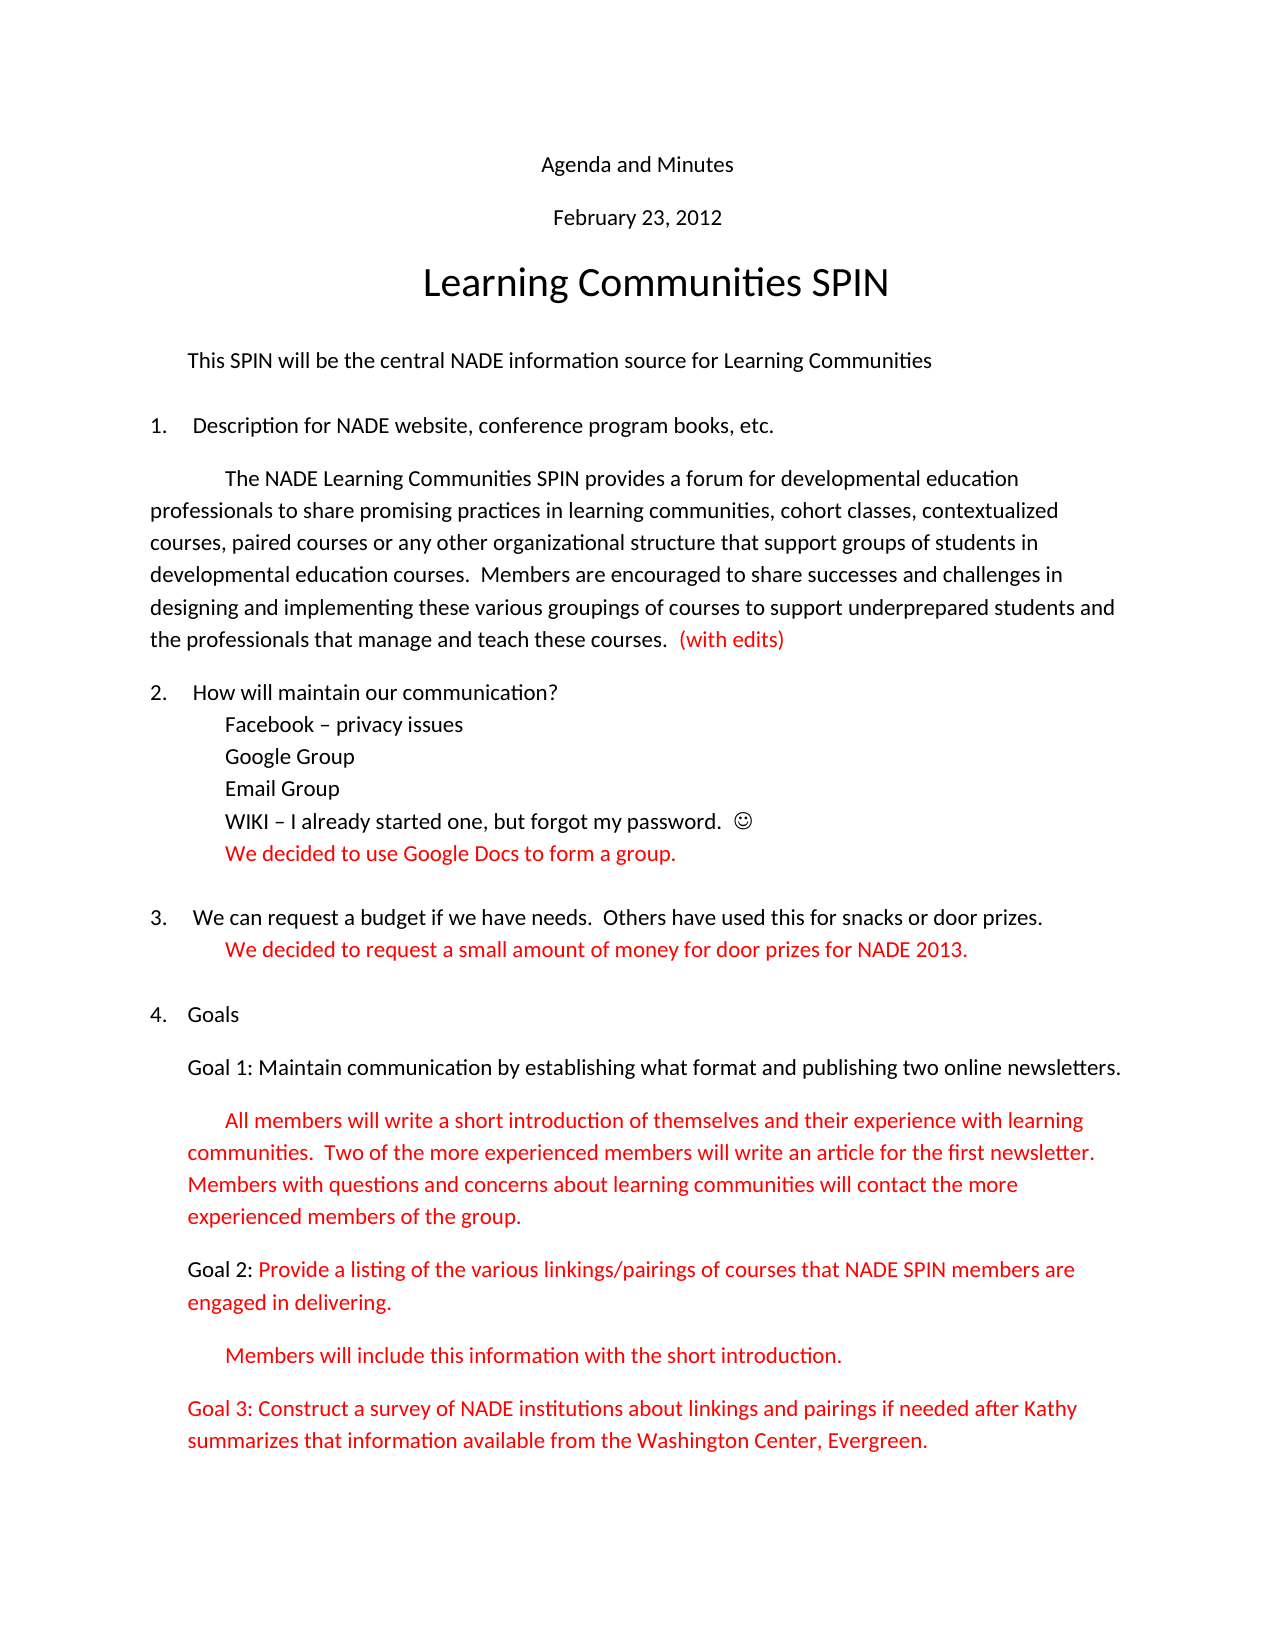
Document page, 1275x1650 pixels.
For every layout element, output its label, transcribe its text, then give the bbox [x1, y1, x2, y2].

list Email Group [225, 774, 1125, 803]
list This SPIN will be the central NADE information source for Learning Communities [187, 347, 1125, 375]
list Google Group [225, 742, 1125, 770]
list WIKI – I already started one, but forgot my password. [225, 807, 1125, 835]
list We decided to use Google Docs to form a group. [225, 839, 1125, 867]
text Goal 3: Construct a survey of NADE institutions about linkings and pairings if needed after Kathy summarizes that information available from the Washington Center, Evergreen. [187, 1394, 1125, 1454]
text Agenda and Minutes [150, 150, 1125, 178]
list Learning Communities SPIN [187, 256, 1125, 307]
list Description for NADE website, conference program books, etc. [150, 411, 1125, 439]
list We can request a budget if we have needs. Others have used this for snacks or door prizes. [150, 903, 1125, 931]
text February 23, 2012 [150, 203, 1125, 231]
text Goal 2: Provide a listing of the various linkings/pairings of courses that NADE SPIN members are engaged in delivering. [187, 1256, 1125, 1316]
list We decided to request a small amount of money for door prizes for NADE 2013. [225, 936, 1125, 963]
text All members will write a short introduction of themselves and their experience with learning communities. Two of the more experienced members will write an article for the first newsletter. Members with questions and concerns about learning communities will contact the more experienced members of the group. [187, 1106, 1125, 1231]
list Facebook – privacy issues [225, 710, 1125, 738]
text The NADE Learning Communities SPIN provides a forum for developmental education professionals to share promising practices in learning communities, cohort classes, contextualized courses, paired courses or any other organizational structure that support groups of students in developmental education courses. Members are encouraged to share successes and challenges in designing and implementing these various groupings of courses to support underprepared students and the professionals that manage and teach these courses. (with edits) [150, 464, 1125, 653]
list Goals [150, 1000, 1125, 1028]
text Members will include this information with the short introduction. [187, 1341, 1125, 1369]
list How will maintain our communication? [150, 678, 1125, 706]
text Goal 1: Maintain communication by establishing what format and publishing two online newsletters. [187, 1053, 1125, 1081]
